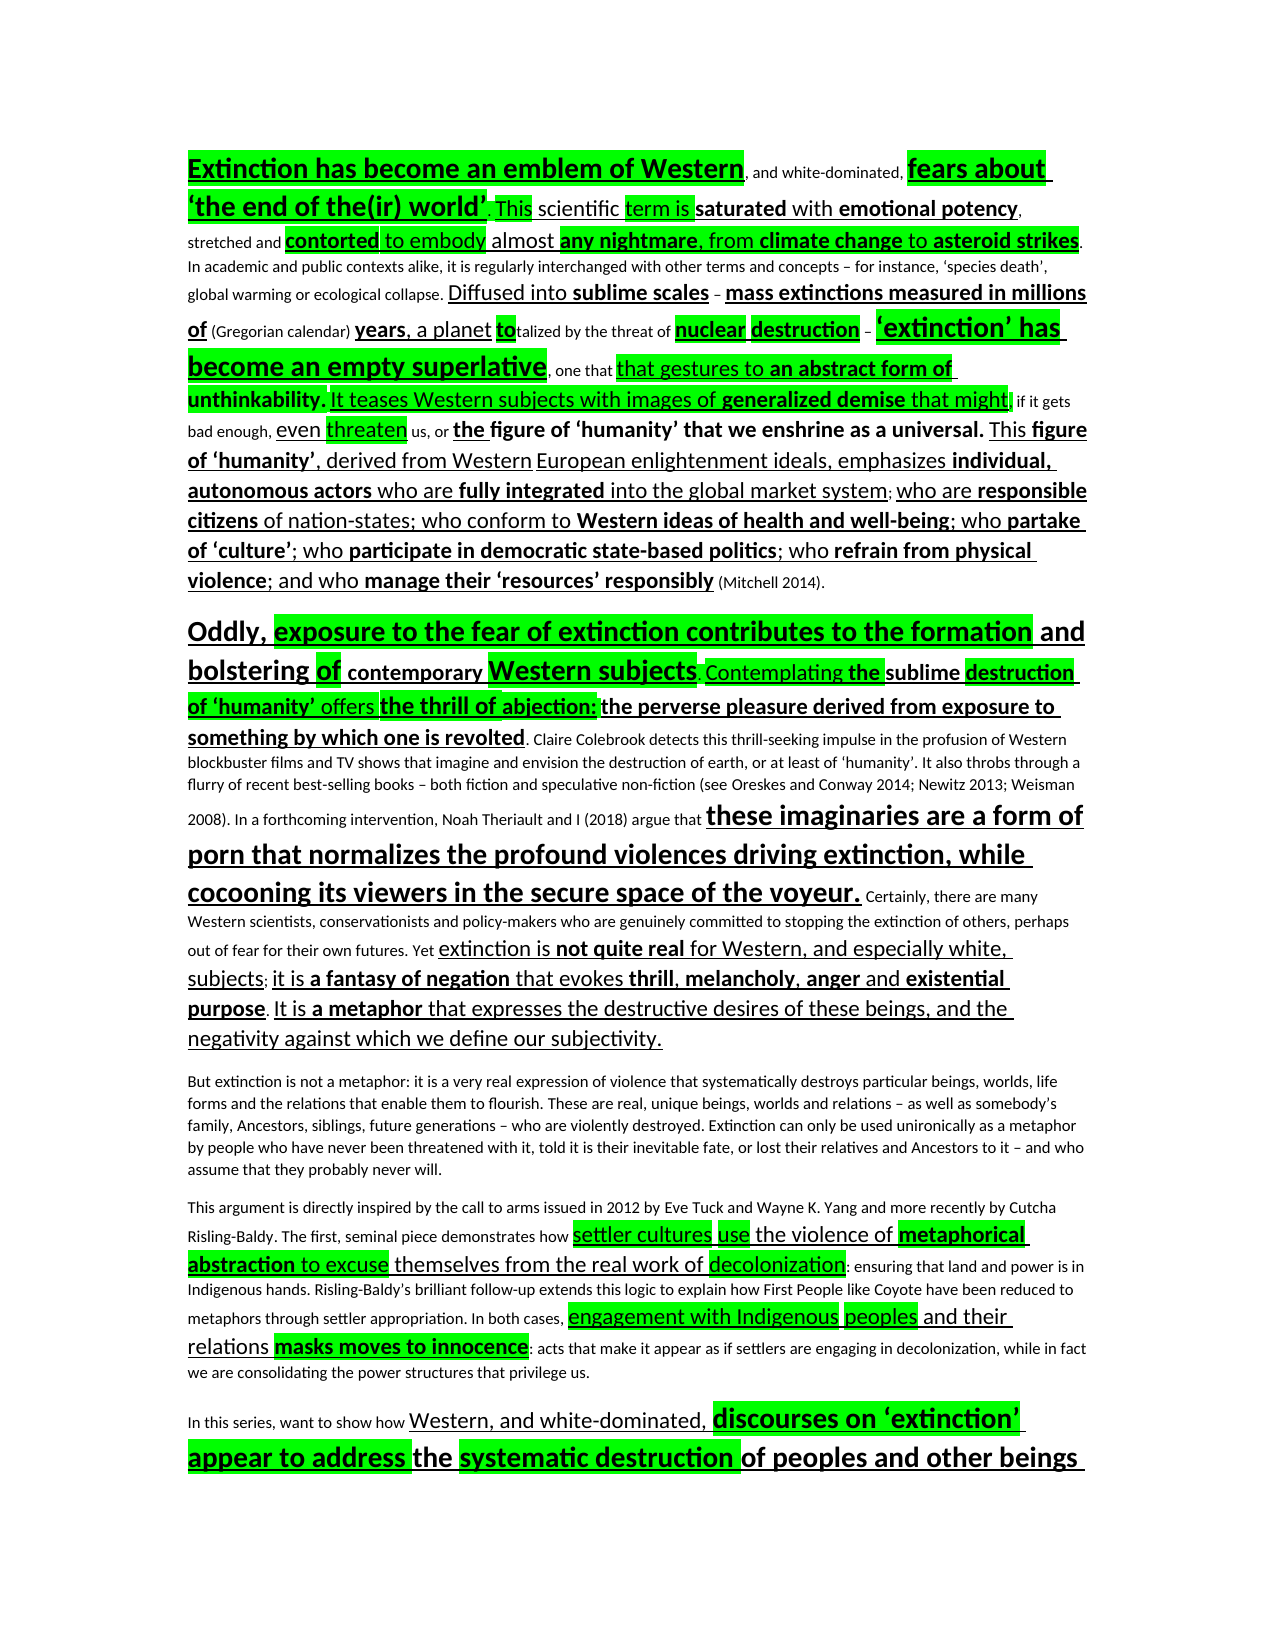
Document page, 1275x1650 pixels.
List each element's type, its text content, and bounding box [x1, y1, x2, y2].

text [187, 1401, 1087, 1474]
text Extinction has become an emblem of Western, and white-dominated, fears about ‘the end of the(ir) world’. This scientific term is saturated with emotional potency, stretched and contorted to embody almost any nightmare, from climate change to asteroid strikes. In academic and public contexts alike, it is regularly interchanged with other terms and concepts – for instance, ‘species death’, global warming or ecological collapse. Diffused into sublime scales – mass extinctions measured in millions of (Gregorian calendar) years, a planet totalized by the threat of nuclear destruction – ‘extinction’ has become an empty superlative, one that that gestures to an abstract form of unthinkability. It teases Western subjects with images of generalized demise that might, if it gets bad enough, even threaten us, or the figure of ‘humanity’ that we enshrine as a universal. This figure of ‘humanity’, derived from Western European enlightenment ideals, emphasizes individual, autonomous actors who are fully integrated into the global market system; who are responsible citizens of nation-states; who conform to Western ideas of health and well-being; who partake of ‘culture’; who participate in democratic state-based politics; who refrain from physical violence; and who manage their ‘resources’ responsibly (Mitchell 2014). [187, 150, 1087, 595]
text But extinction is not a metaphor: it is a very real expression of violence that systematically destroys particular beings, worlds, life forms and the relations that enable them to flourish. These are real, unique beings, worlds and relations – as well as somebody’s family, Ancestors, siblings, future generations – who are violently destroyed. Extinction can only be used unironically as a metaphor by people who have never been threatened with it, told it is their inevitable fate, or lost their relatives and Ancestors to it – and who assume that they probably never will. [187, 1071, 1087, 1179]
text This argument is directly inspired by the call to arms issued in 2012 by Eve Tuck and Wayne K. Yang and more recently by Cutcha Risling-Baldy. The first, seminal piece demonstrates how settler cultures use the violence of metaphorical abstraction to excuse themselves from the real work of decolonization: ensuring that land and power is in Indigenous hands. Risling-Baldy’s brilliant follow-up extends this logic to explain how First People like Coyote have been reduced to metaphors through settler appropriation. In both cases, engagement with Indigenous peoples and their relations masks moves to innocence: acts that make it appear as if settlers are engaging in decolonization, while in fact we are consolidating the power structures that privilege us. [187, 1197, 1087, 1382]
text Oddly, exposure to the fear of extinction contributes to the formation and bolstering of contemporary Western subjects. Contemplating the sublime destruction of ‘humanity’ offers the thrill of abjection: the perverse pleasure derived from exposure to something by which one is revolted. Claire Colebrook detects this thrill-seeking impulse in the profusion of Western blockbuster films and TV shows that imagine and envision the destruction of earth, or at least of ‘humanity’. It also throbs through a flurry of recent best-selling books – both fiction and speculative non-fiction (see Oreskes and Conway 2014; Newitz 2013; Weisman 2008). In a forthcoming intervention, Noah Theriault and I (2018) argue that these imaginaries are a form of porn that normalizes the profound violences driving extinction, while cocooning its viewers in the secure space of the voyeur. Certainly, there are many Western scientists, conservationists and policy-makers who are genuinely committed to stopping the extinction of others, perhaps out of fear for their own futures. Yet extinction is not quite real for Western, and especially white, subjects; it is a fantasy of negation that evokes thrill, melancholy, anger and existential purpose. It is a metaphor that expresses the destructive desires of these beings, and the negativity against which we define our subjectivity. [187, 613, 1087, 1052]
